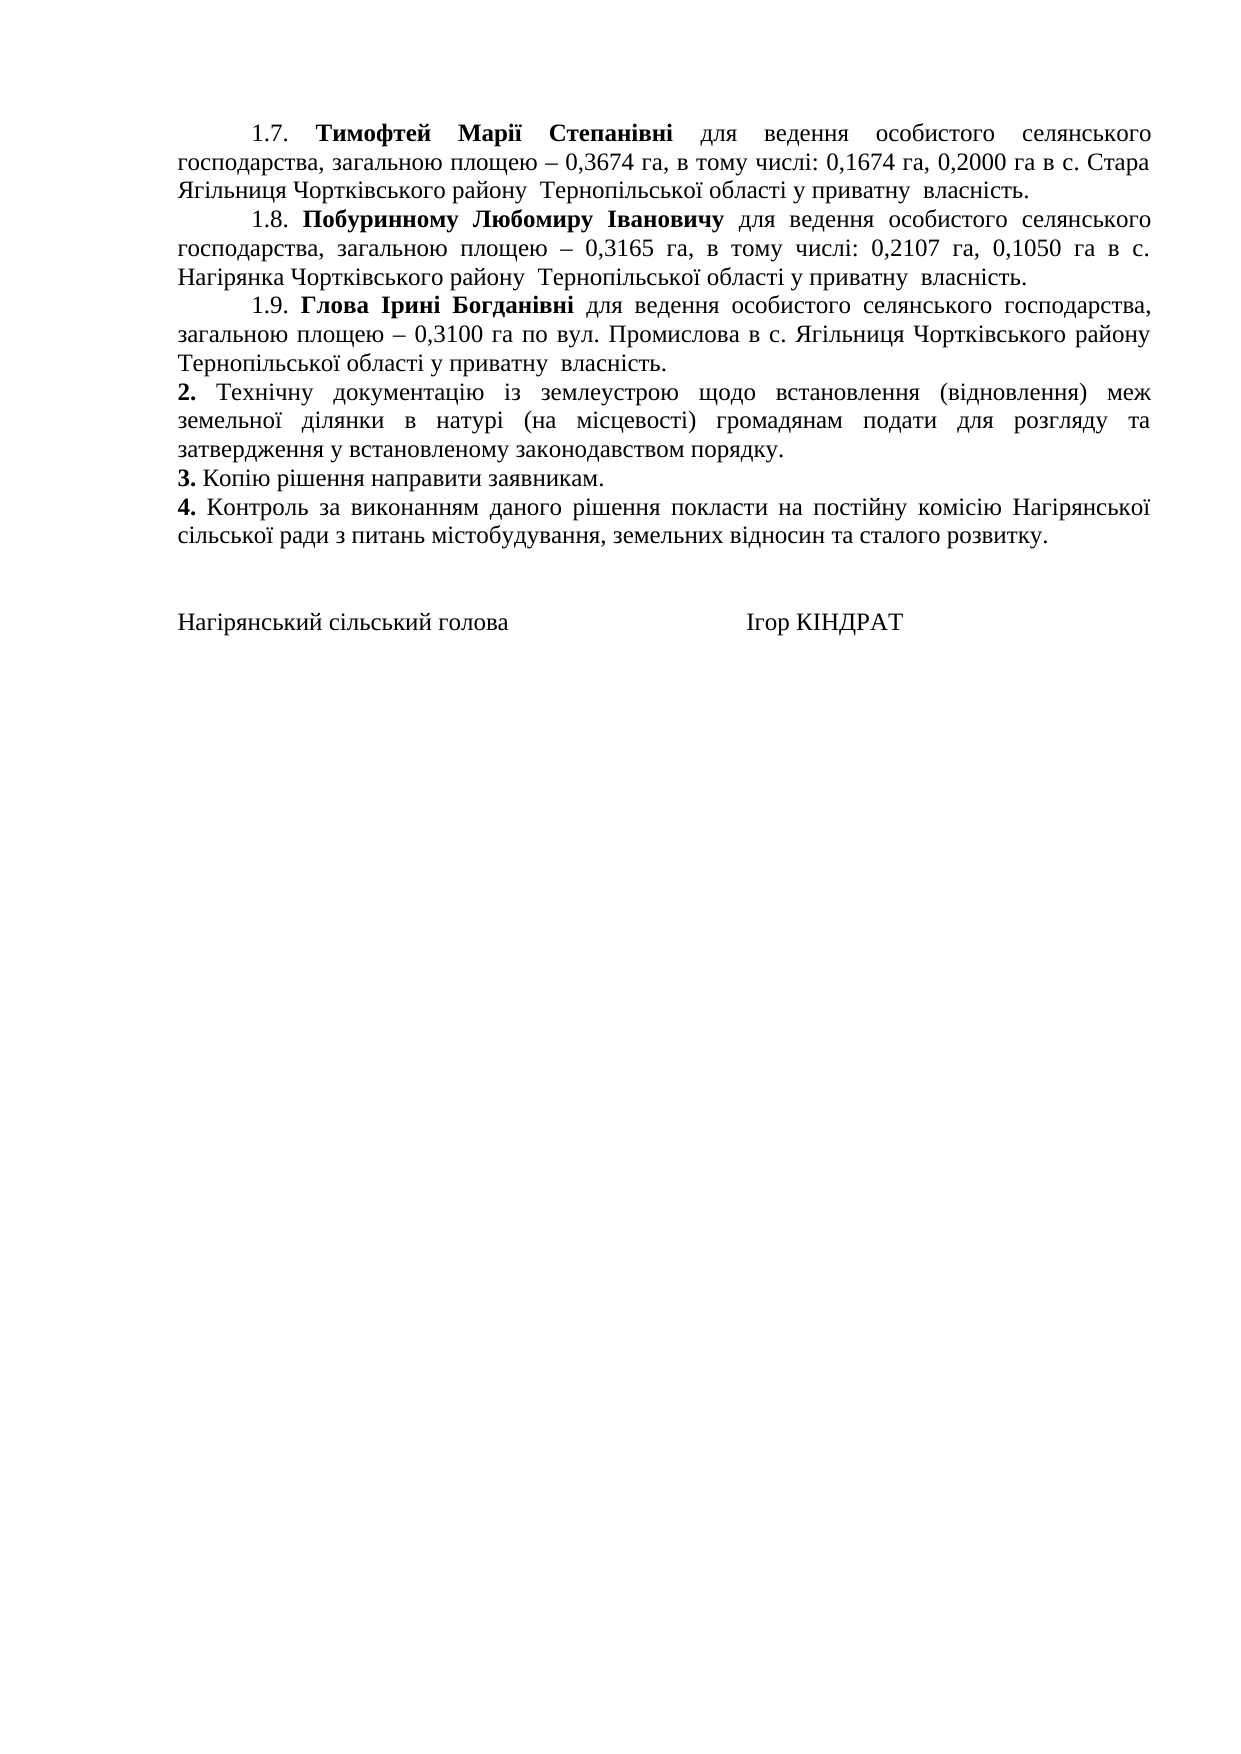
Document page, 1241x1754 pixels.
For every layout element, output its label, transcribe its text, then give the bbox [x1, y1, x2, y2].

text 4. Контроль за виконанням даного рішення покласти на постійну комісію Нагірянської сільської ради з питань містобудування, земельних відносин та сталого розвитку. [177, 492, 1152, 549]
text 1.7. Тимофтей Марії Степанівні для ведення особистого селянського господарства, загальною площею – , в тому числі: , в с. Стара Ягільниця Чортківського району Тернопільської області у приватну власність. [177, 118, 1152, 204]
text 1.8. Побуринному Любомиру Івановичу для ведення особистого селянського господарства, загальною площею – , в тому числі: , в с. Нагірянка Чортківського району Тернопільської області у приватну власність. [177, 204, 1152, 291]
text 1.9. Глова Ірині Богданівні для ведення особистого селянського господарства, загальною площею – по вул. Промислова в с. Ягільниця Чортківського району Тернопільської області у приватну власність. [177, 291, 1152, 377]
text 2. Технічну документацію із землеустрою щодо встановлення (відновлення) меж земельної ділянки в натурі (на місцевості) громадянам подати для розгляду та затвердження у встановленому законодавством порядку. [177, 377, 1152, 463]
text 3. Копію рішення направити заявникам. [177, 463, 1152, 492]
text Нагірянський сільський голова Ігор КІНДРАТ [177, 607, 1152, 636]
